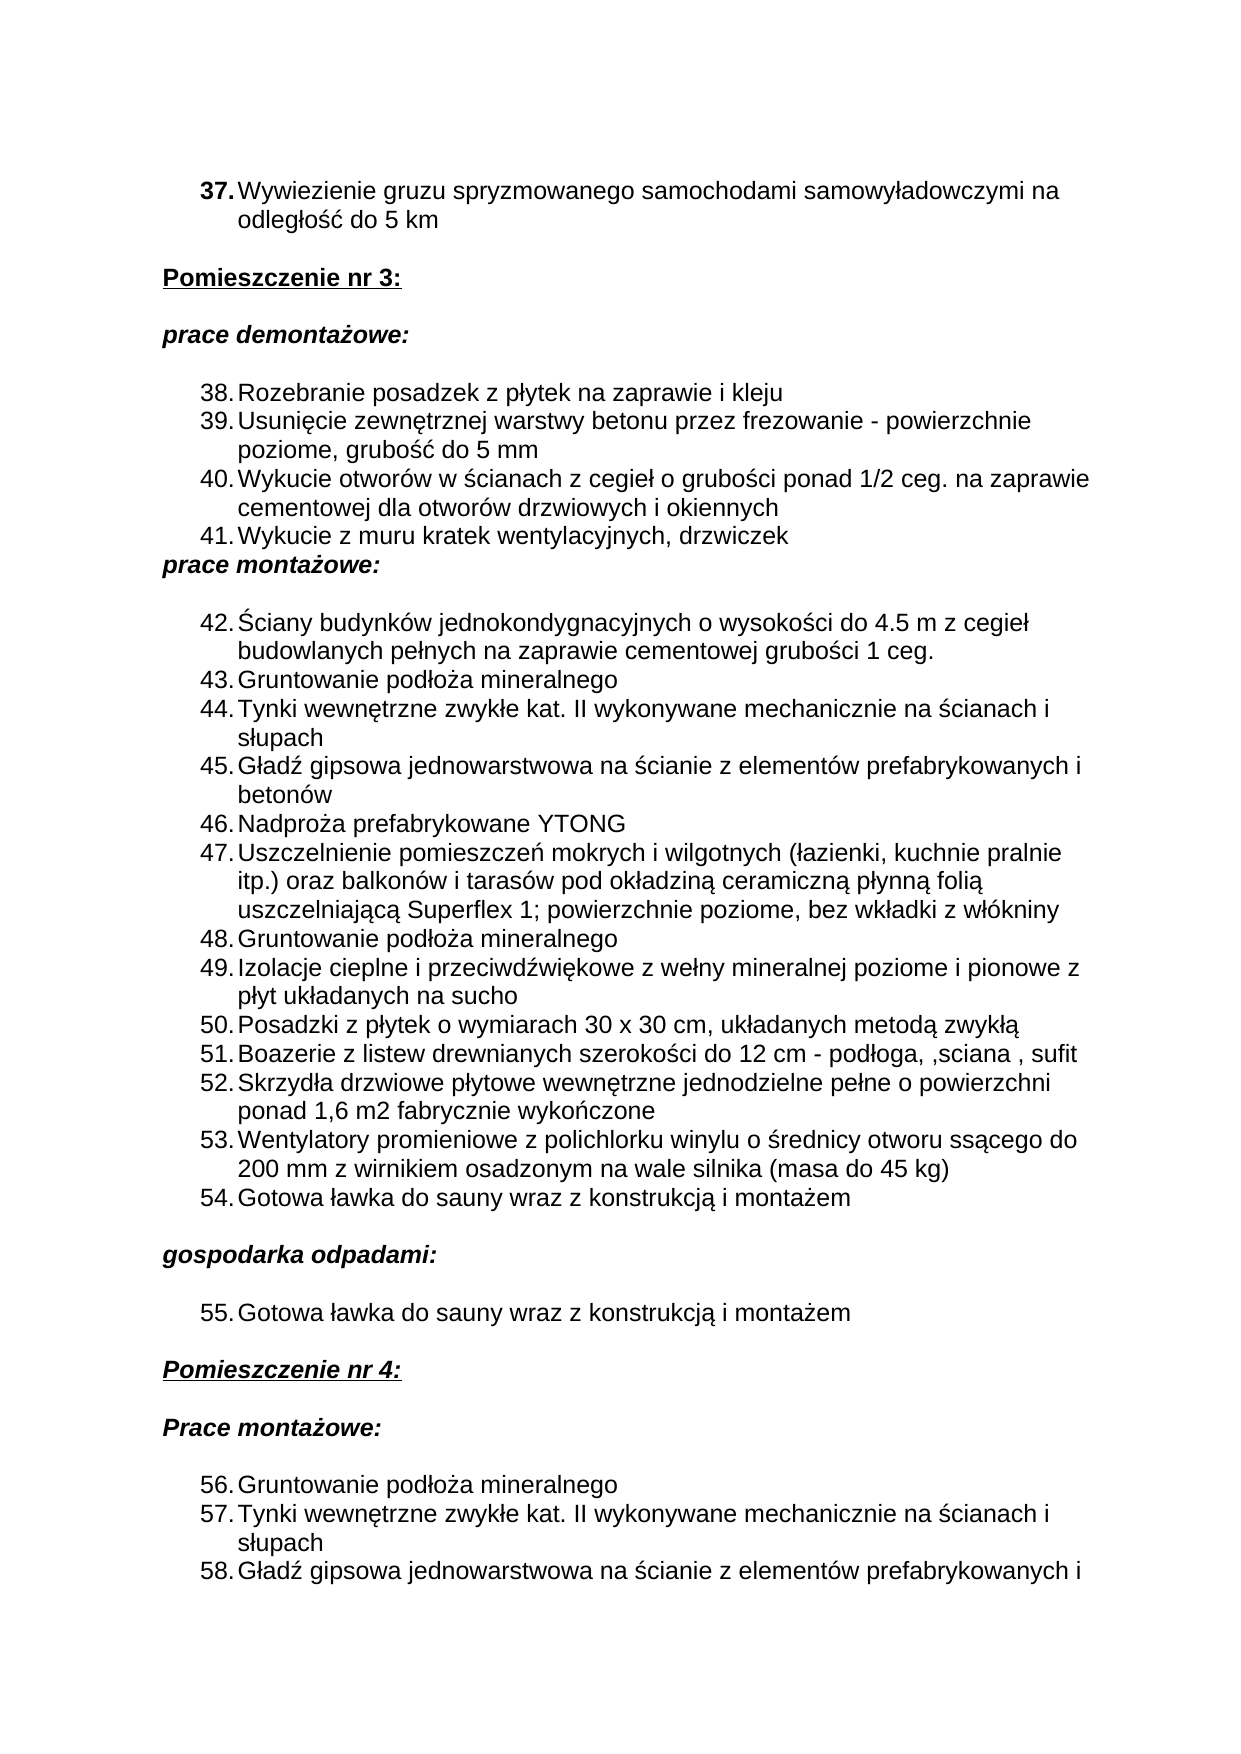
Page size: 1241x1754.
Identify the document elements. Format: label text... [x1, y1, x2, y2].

text gospodarka odpadami: [162, 1240, 1093, 1269]
list Izolacje cieplne i przeciwdźwiękowe z wełny mineralnej poziome i pionowe z płyt układanych na sucho [200, 953, 1093, 1010]
list Rozebranie posadzek z płytek na zaprawie i kleju [200, 378, 1093, 406]
list Ściany budynków jednokondygnacyjnych o wysokości do 4.5 m z cegieł budowlanych pełnych na zaprawie cementowej grubości 1 ceg. [200, 608, 1093, 665]
list Tynki wewnętrzne zwykłe kat. II wykonywane mechanicznie na ścianach i słupach [200, 694, 1093, 751]
list Uszczelnienie pomieszczeń mokrych i wilgotnych (łazienki, kuchnie pralnie itp.) oraz balkonów i tarasów pod okładziną ceramiczną płynną folią uszczelniającą Superflex 1; powierzchnie poziome, bez wkładki z włókniny [200, 838, 1093, 924]
text Pomieszczenie nr 4: [162, 1355, 1093, 1384]
list Boazerie z listew drewnianych szerokości do 12 cm - podłoga, ,sciana , sufit [200, 1039, 1093, 1068]
list Gotowa ławka do sauny wraz z konstrukcją i montażem [200, 1298, 1093, 1326]
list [200, 1556, 1093, 1585]
list Wykucie z muru kratek wentylacyjnych, drzwiczek [200, 521, 1093, 550]
list Tynki wewnętrzne zwykłe kat. II wykonywane mechanicznie na ścianach i słupach [200, 1499, 1093, 1556]
list Gotowa ławka do sauny wraz z konstrukcją i montażem [200, 1183, 1093, 1240]
list Skrzydła drzwiowe płytowe wewnętrzne jednodzielne pełne o powierzchni ponad 1,6 m2 fabrycznie wykończone [200, 1068, 1093, 1125]
list Gładź gipsowa jednowarstwowa na ścianie z elementów prefabrykowanych i betonów [200, 751, 1093, 809]
list Usunięcie zewnętrznej warstwy betonu przez frezowanie - powierzchnie poziome, grubość do 5 mm [200, 406, 1093, 464]
list Wentylatory promieniowe z polichlorku winylu o średnicy otworu ssącego do 200 mm z wirnikiem osadzonym na wale silnika (masa do 45 kg) [200, 1125, 1093, 1183]
list Wykucie otworów w ścianach z cegieł o grubości ponad 1/2 ceg. na zaprawie cementowej dla otworów drzwiowych i okiennych [200, 464, 1093, 521]
list Wywiezienie gruzu spryzmowanego samochodami samowyładowczymi na odległość do 5 km [200, 176, 1093, 263]
list Gruntowanie podłoża mineralnego [200, 665, 1093, 694]
list Posadzki z płytek o wymiarach 30 x 30 cm, układanych metodą zwykłą [200, 1010, 1093, 1039]
list Nadproża prefabrykowane YTONG [200, 809, 1093, 838]
list Gruntowanie podłoża mineralnego [200, 1470, 1093, 1499]
text Prace montażowe: [162, 1413, 1093, 1441]
text prace montażowe: [162, 550, 1093, 579]
list Gruntowanie podłoża mineralnego [200, 924, 1093, 953]
text Pomieszczenie nr 3: prace demontażowe: [162, 263, 1093, 349]
